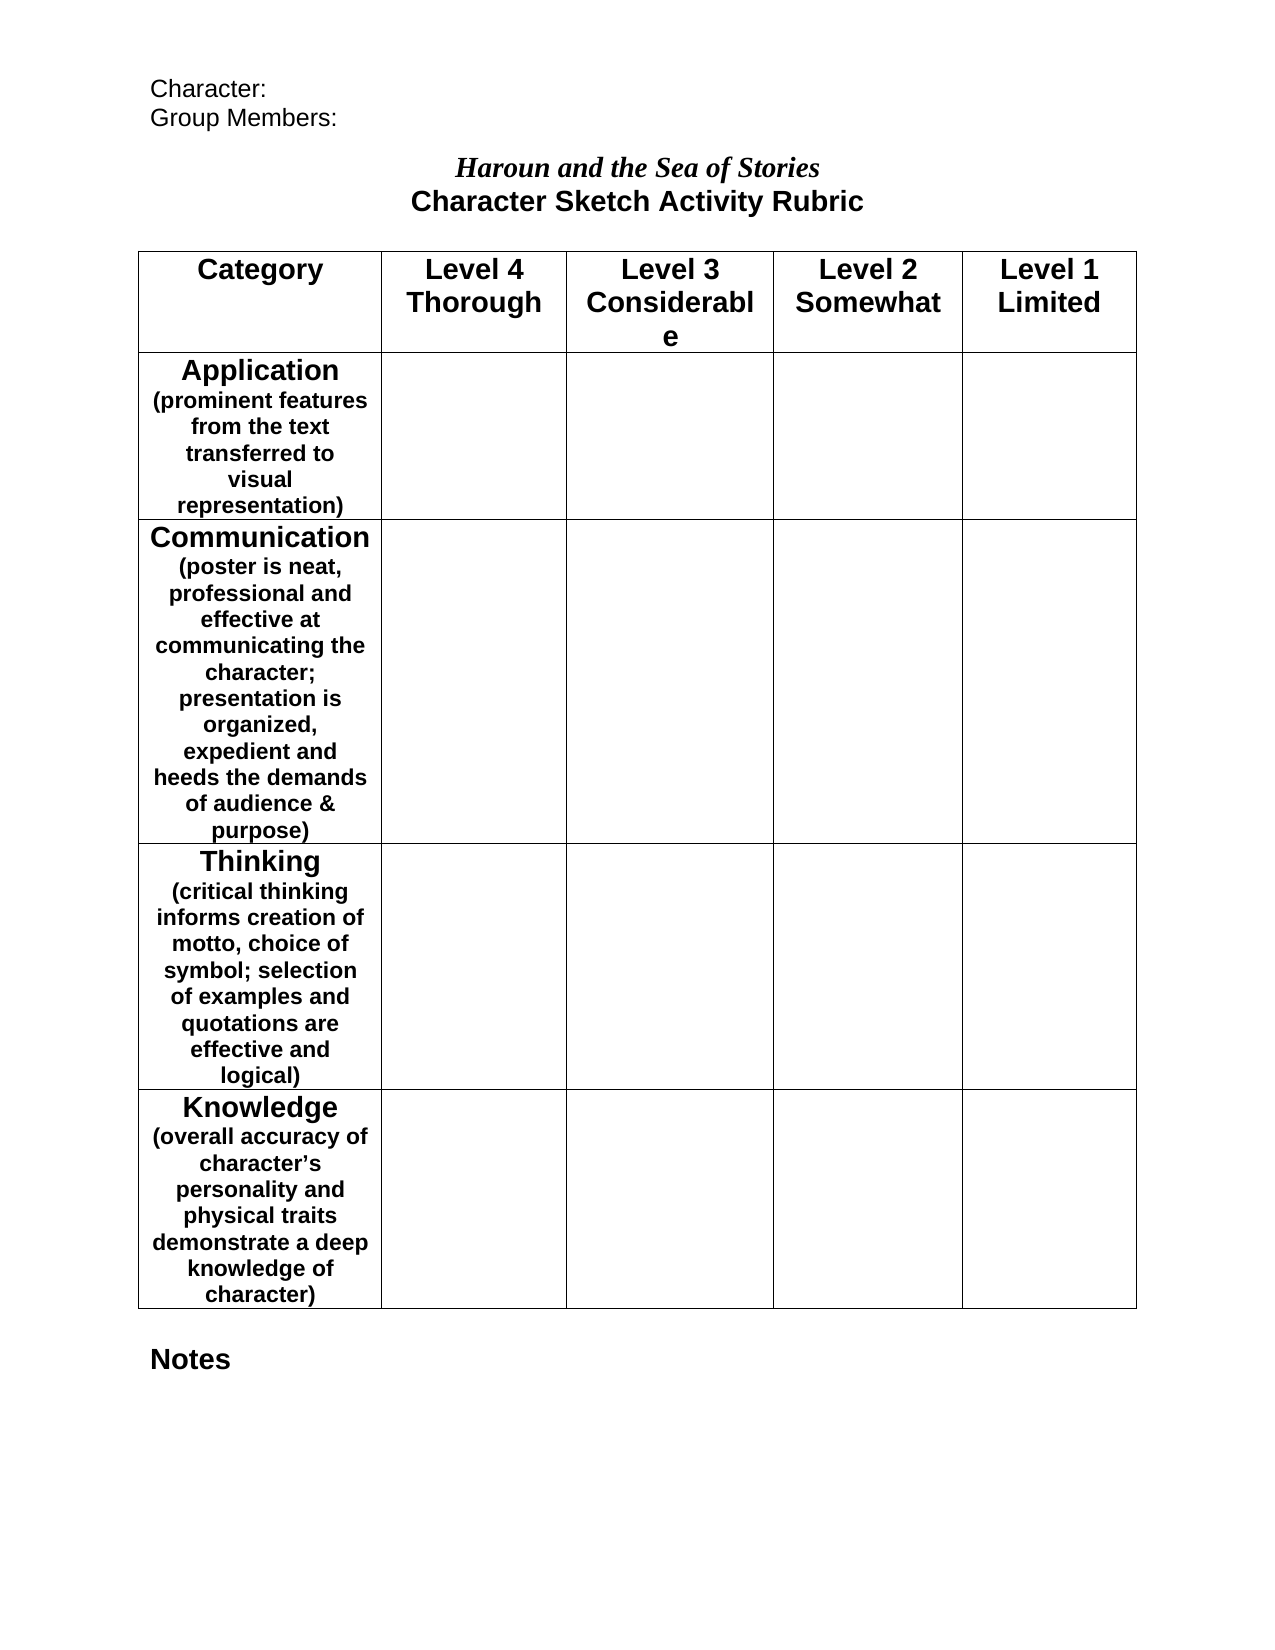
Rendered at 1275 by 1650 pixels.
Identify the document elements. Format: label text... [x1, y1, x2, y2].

table_cell [382, 353, 566, 519]
table_cell Knowledge (overall accuracy of character’s personality and physical traits demonstrate a deep knowledge of character) [139, 1090, 381, 1308]
table_header Category [139, 252, 381, 352]
text Haroun and the Sea of Stories [150, 150, 1125, 183]
table_cell [382, 1090, 566, 1308]
table_cell [963, 1090, 1136, 1308]
table_cell [963, 353, 1136, 519]
table_header Level 3 Considerable [567, 252, 773, 352]
table_cell [567, 520, 773, 843]
table_cell [774, 353, 962, 519]
table_cell [774, 844, 962, 1088]
text Character Sketch Activity Rubric [150, 183, 1125, 217]
table_cell [382, 844, 566, 1088]
table_cell [774, 1090, 962, 1308]
table_header Level 2 Somewhat [774, 252, 962, 352]
table_cell Application (prominent features from the text transferred to visual representation) [139, 353, 381, 519]
table_cell [963, 844, 1136, 1088]
text Notes [150, 1342, 1125, 1376]
table_cell [567, 353, 773, 519]
table_header Level 1 Limited [963, 252, 1136, 352]
table_cell Thinking (critical thinking informs creation of motto, choice of symbol; selection of examples and quotations are effective and logical) [139, 844, 381, 1088]
table_cell Communication (poster is neat, professional and effective at communicating the character; presentation is organized, expedient and heeds the demands of audience & purpose) [139, 520, 381, 843]
table_cell [963, 520, 1136, 843]
table_cell [774, 520, 962, 843]
table_cell [567, 844, 773, 1088]
table_cell [382, 520, 566, 843]
table_cell [567, 1090, 773, 1308]
table_header Level 4 Thorough [382, 252, 566, 352]
